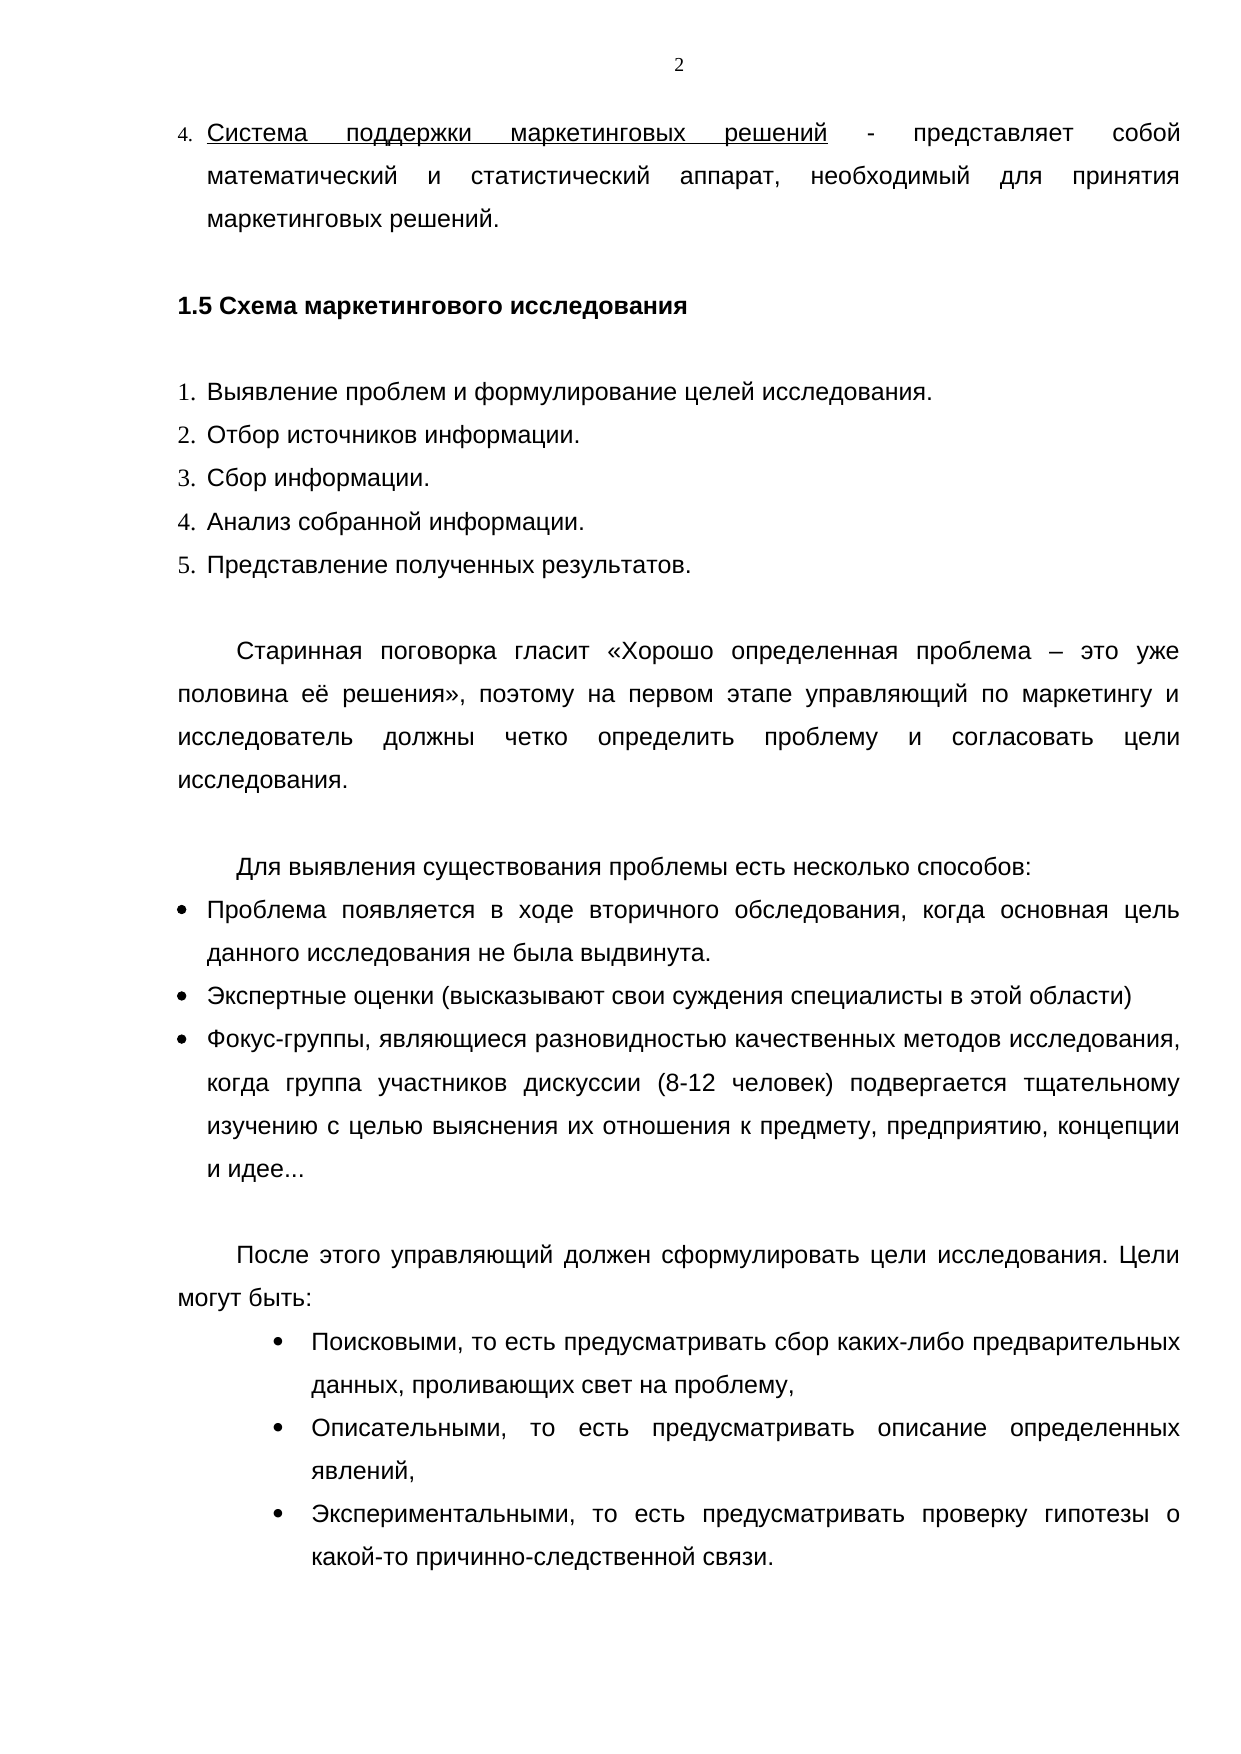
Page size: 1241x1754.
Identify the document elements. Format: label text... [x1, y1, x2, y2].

text Старинная поговорка гласит «Хорошо определенная проблема – это уже половина её решения», поэтому на первом этапе управляющий по маркетингу и исследователь должны четко определить проблему и согласовать цели исследования. [177, 636, 1181, 794]
list Фокус-группы, являющиеся разновидностью качественных методов исследования, когда группа участников дискуссии (8-12 человек) подвергается тщательному изучению с целью выяснения их отношения к предмету, предприятию, концепции и идее... [177, 1024, 1181, 1183]
list Отбор источников информации. [177, 420, 1181, 449]
list Сбор информации. [177, 463, 1181, 492]
list Экспертные оценки (высказывают свои суждения специалисты в этой области) [177, 981, 1181, 1010]
list Система поддержки маркетинговых решений - представляет собой математический и статистический аппарат, необходимый для принятия маркетинговых решений. [177, 118, 1181, 233]
list Экспериментальными, то есть предусматривать проверку гипотезы о какой-то причинно-следственной связи. [274, 1499, 1181, 1571]
text После этого управляющий должен сформулировать цели исследования. Цели могут быть: [177, 1240, 1181, 1312]
list Описательными, то есть предусматривать описание определенных явлений, [274, 1413, 1181, 1485]
text 1.5 Схема маркетингового исследования [177, 291, 1181, 319]
list Поисковыми, то есть предусматривать сбор каких-либо предварительных данных, проливающих свет на проблему, [274, 1326, 1181, 1398]
list Проблема появляется в ходе вторичного обследования, когда основная цель данного исследования не была выдвинута. [177, 895, 1181, 967]
list Представление полученных результатов. [177, 550, 1181, 579]
list Выявление проблем и формулирование целей исследования. [177, 377, 1181, 406]
text Для выявления существования проблемы есть несколько способов: [177, 852, 1181, 881]
list Анализ собранной информации. [177, 507, 1181, 535]
